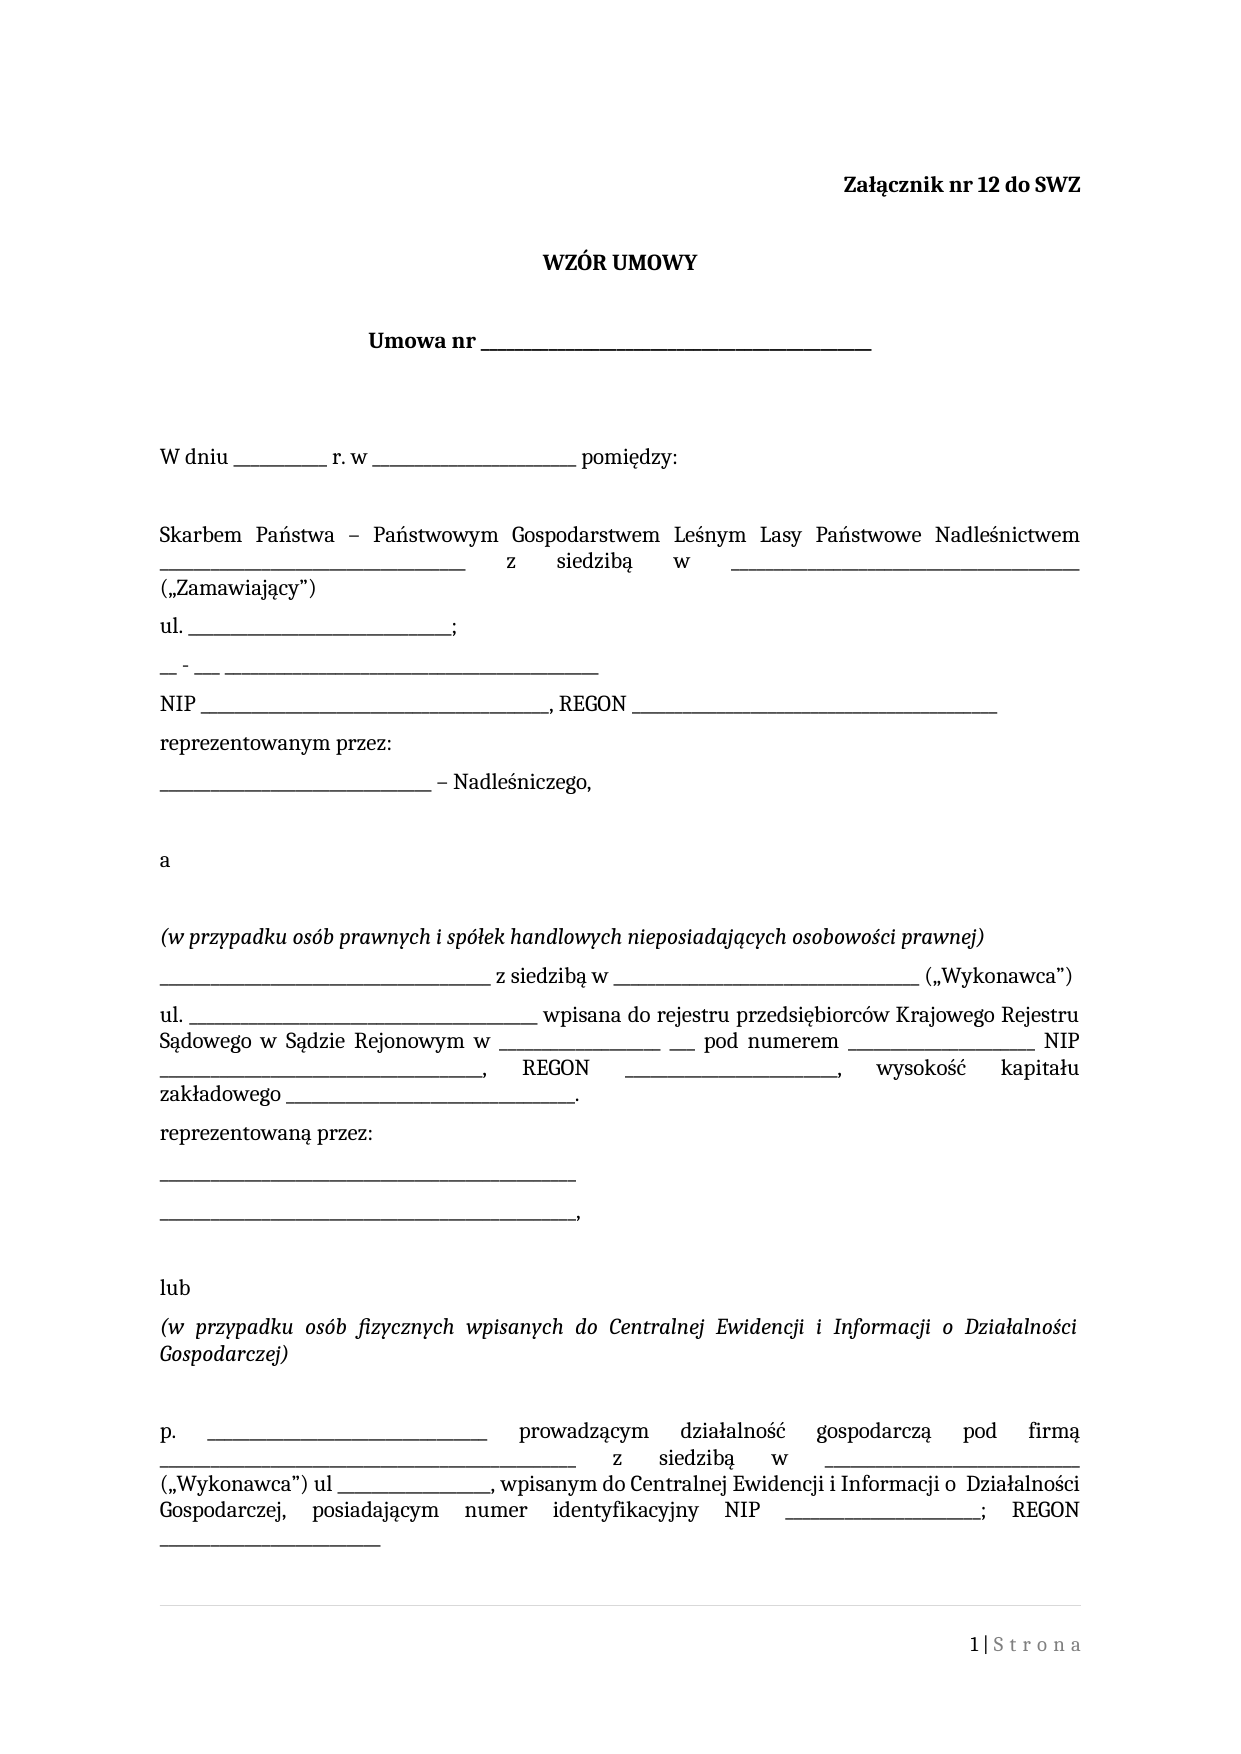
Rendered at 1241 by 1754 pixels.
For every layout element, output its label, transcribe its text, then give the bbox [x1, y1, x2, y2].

text __ - ___ ____________________________________________ [159, 652, 1081, 678]
text lub [159, 1275, 1081, 1301]
text W dniu ___________ r. w ________________________ pomiędzy: [159, 444, 1081, 470]
text p. _________________________________ prowadzącym działalność gospodarczą pod firmą _________________________________________________ z siedzibą w ______________________________ („Wykonawca”) ul __________________, wpisanym do Centralnej Ewidencji i Informacji o Działalności Gospodarczej, posiadającym numer identyfikacyjny NIP _______________________; REGON __________________________ [159, 1418, 1081, 1550]
text a [159, 846, 1081, 873]
text reprezentowanym przez: [159, 730, 1081, 756]
text Załącznik nr 12 do SWZ [159, 172, 1081, 198]
text reprezentowaną przez: [159, 1120, 1081, 1146]
text ul. _________________________________________ wpisana do rejestru przedsiębiorców Krajowego Rejestru Sądowego w Sądzie Rejonowym w ___________________ ___ pod numerem ______________________ NIP ______________________________________, REGON _________________________, wysokość kapitału zakładowego __________________________________. [159, 1002, 1081, 1107]
text Umowa nr ______________________________________________ [159, 327, 1081, 354]
text ________________________________ – Nadleśniczego, [159, 769, 1081, 795]
text ul. _______________________________; [159, 613, 1081, 639]
text WZÓR UMOWY [159, 250, 1081, 276]
text _________________________________________________, [159, 1197, 1081, 1224]
text Skarbem Państwa – Państwowym Gospodarstwem Leśnym Lasy Państwowe Nadleśnictwem ____________________________________ z siedzibą w _________________________________________ („Zamawiający”) [159, 522, 1081, 601]
text _______________________________________ z siedzibą w ____________________________________ („Wykonawca”) [159, 963, 1081, 989]
text (w przypadku osób prawnych i spółek handlowych nieposiadających osobowości prawnej) [159, 924, 1081, 950]
text _________________________________________________ [159, 1158, 1081, 1185]
text (w przypadku osób fizycznych wpisanych do Centralnej Ewidencji i Informacji o Działalności Gospodarczej) [159, 1314, 1081, 1367]
text NIP _________________________________________, REGON ___________________________________________ [159, 691, 1081, 717]
